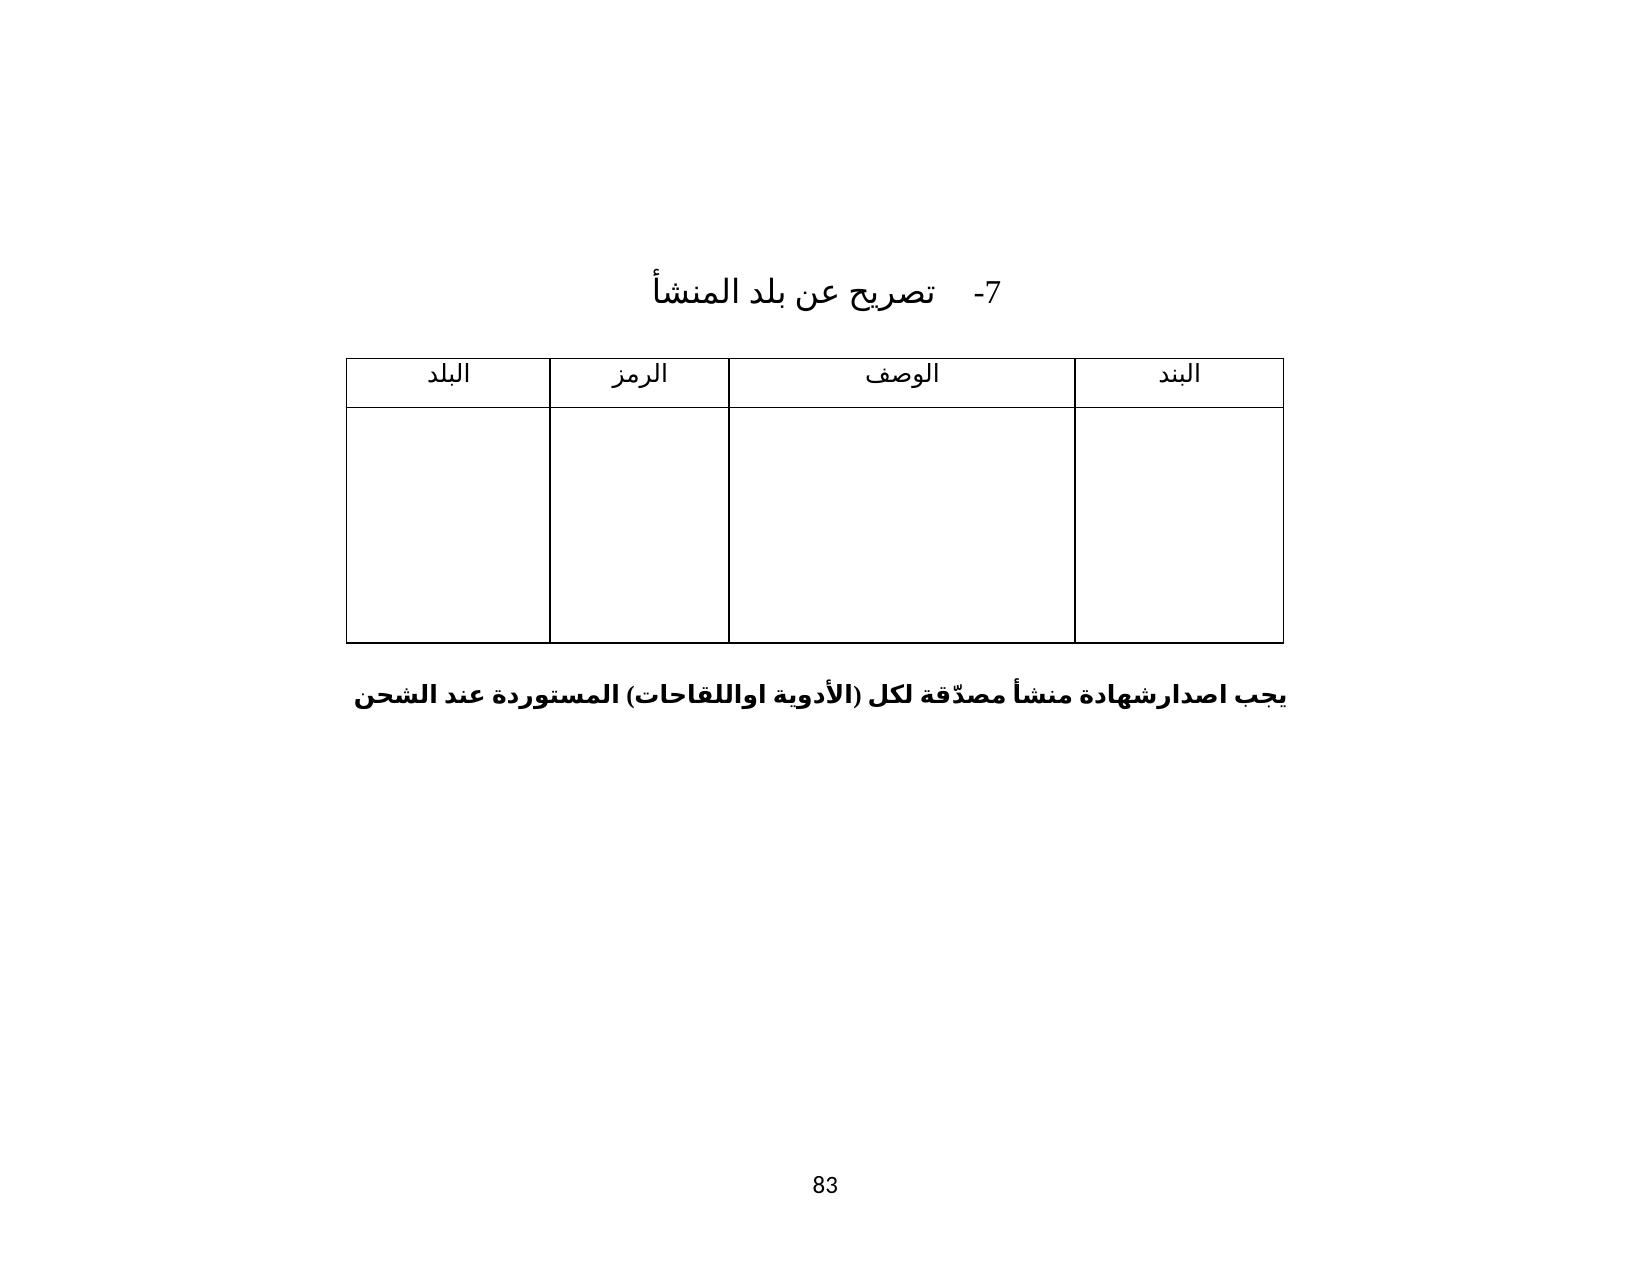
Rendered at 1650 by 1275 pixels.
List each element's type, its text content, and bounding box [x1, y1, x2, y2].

list تصريح عن بلد المنشأ [150, 272, 1475, 311]
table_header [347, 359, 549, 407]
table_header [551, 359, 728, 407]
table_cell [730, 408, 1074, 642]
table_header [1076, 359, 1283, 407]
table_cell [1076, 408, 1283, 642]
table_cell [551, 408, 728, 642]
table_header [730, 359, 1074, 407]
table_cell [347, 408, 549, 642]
subtitle يجب اصدارشهادة منشأ مصدّقة لكل (الأدوية اواللقاحات) المستوردة عند الشحن [150, 681, 1500, 709]
